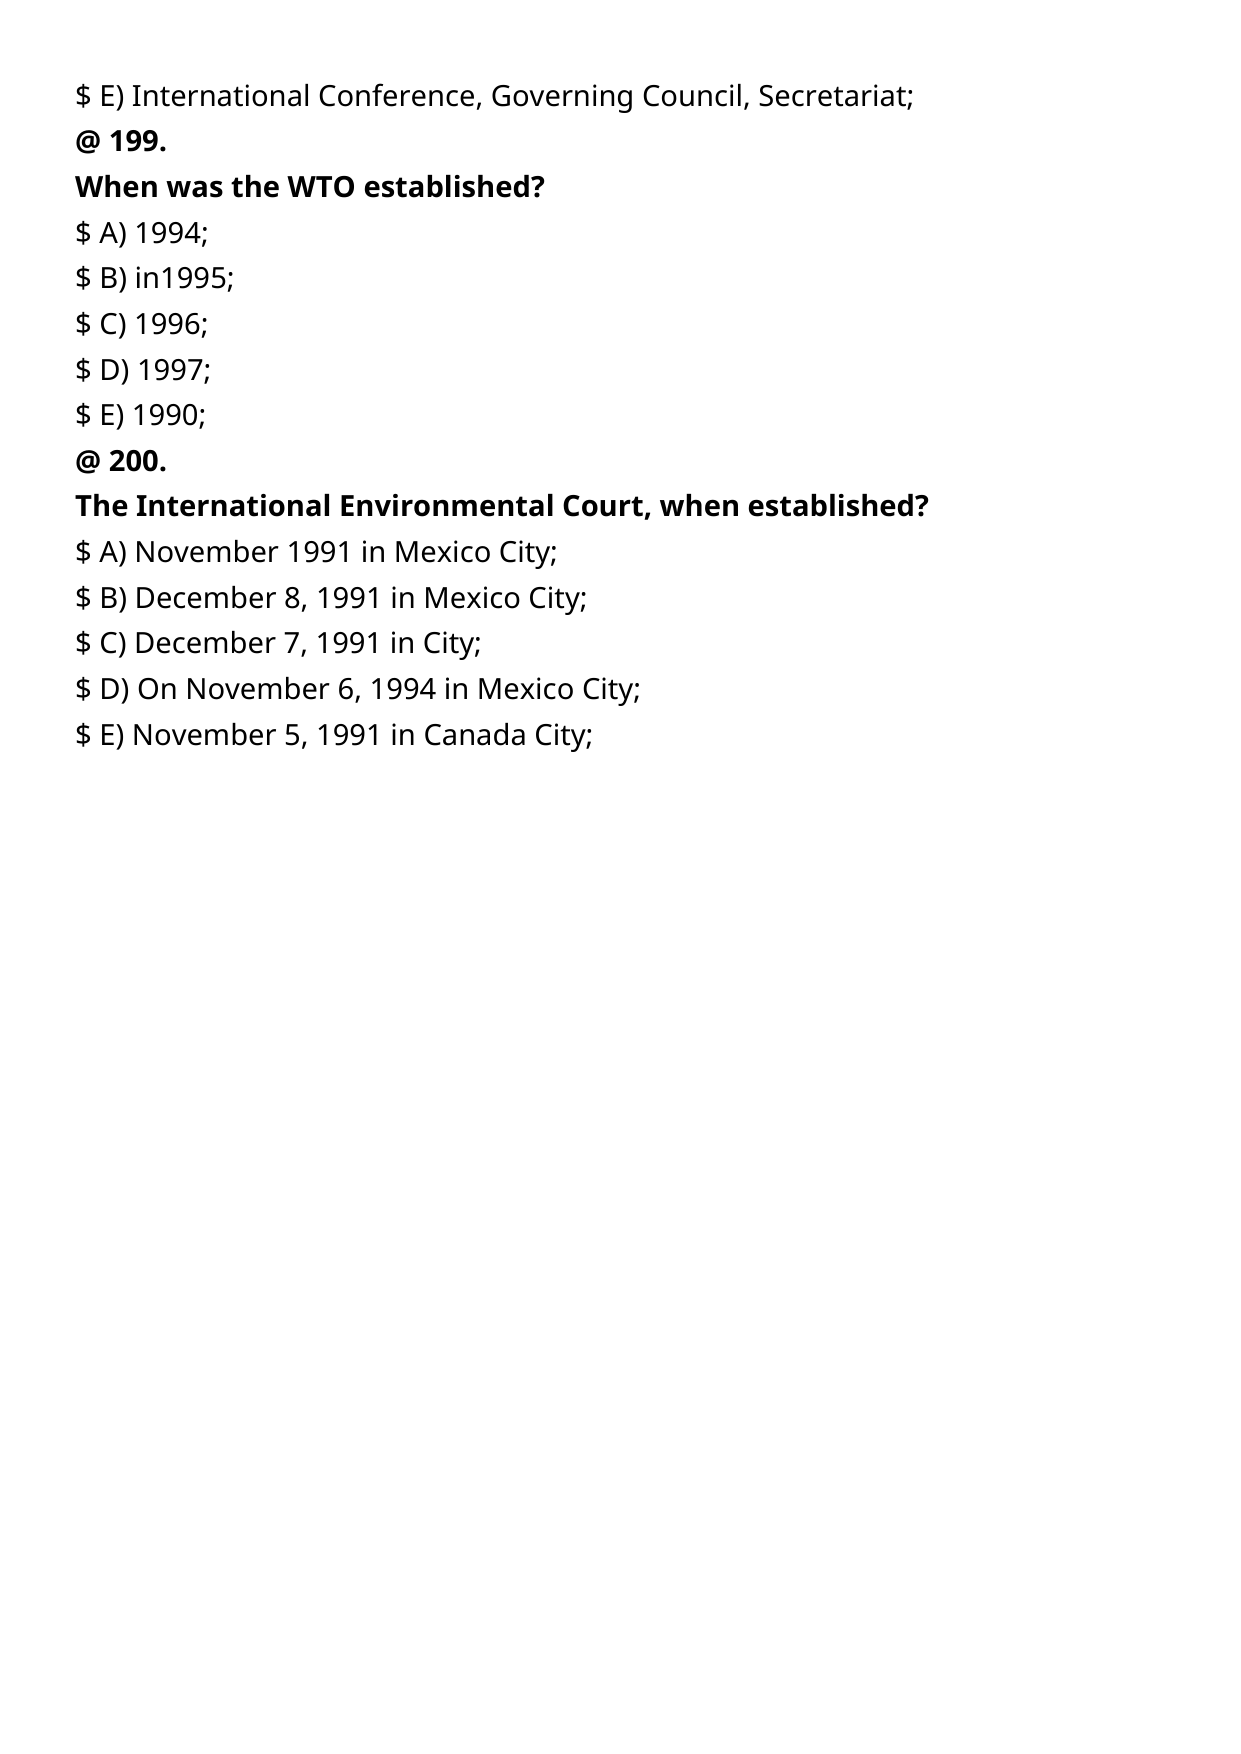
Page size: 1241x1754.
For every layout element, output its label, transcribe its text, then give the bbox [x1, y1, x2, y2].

text When was the WTO established? [75, 166, 1165, 206]
text $ D) 1997; [75, 349, 1165, 388]
text @ 199. [75, 121, 1165, 160]
text The International Environmental Court, when established? [75, 486, 1165, 525]
text $ E) International Conference, Governing Council, Secretariat; [75, 75, 1165, 115]
text $ B) December 8, 1991 in Mexico City; [75, 577, 1165, 617]
text $ C) 1996; [75, 303, 1165, 343]
text $ A) 1994; [75, 212, 1165, 252]
text $ C) December 7, 1991 in City; [75, 622, 1165, 662]
text $ A) November 1991 in Mexico City; [75, 531, 1165, 571]
text @ 200. [75, 440, 1165, 480]
text $ E) 1990; [75, 394, 1165, 434]
text $ D) On November 6, 1994 in Mexico City; [75, 668, 1165, 708]
text $ E) November 5, 1991 in Canada City; [75, 714, 1165, 753]
text $ B) in1995; [75, 257, 1165, 297]
